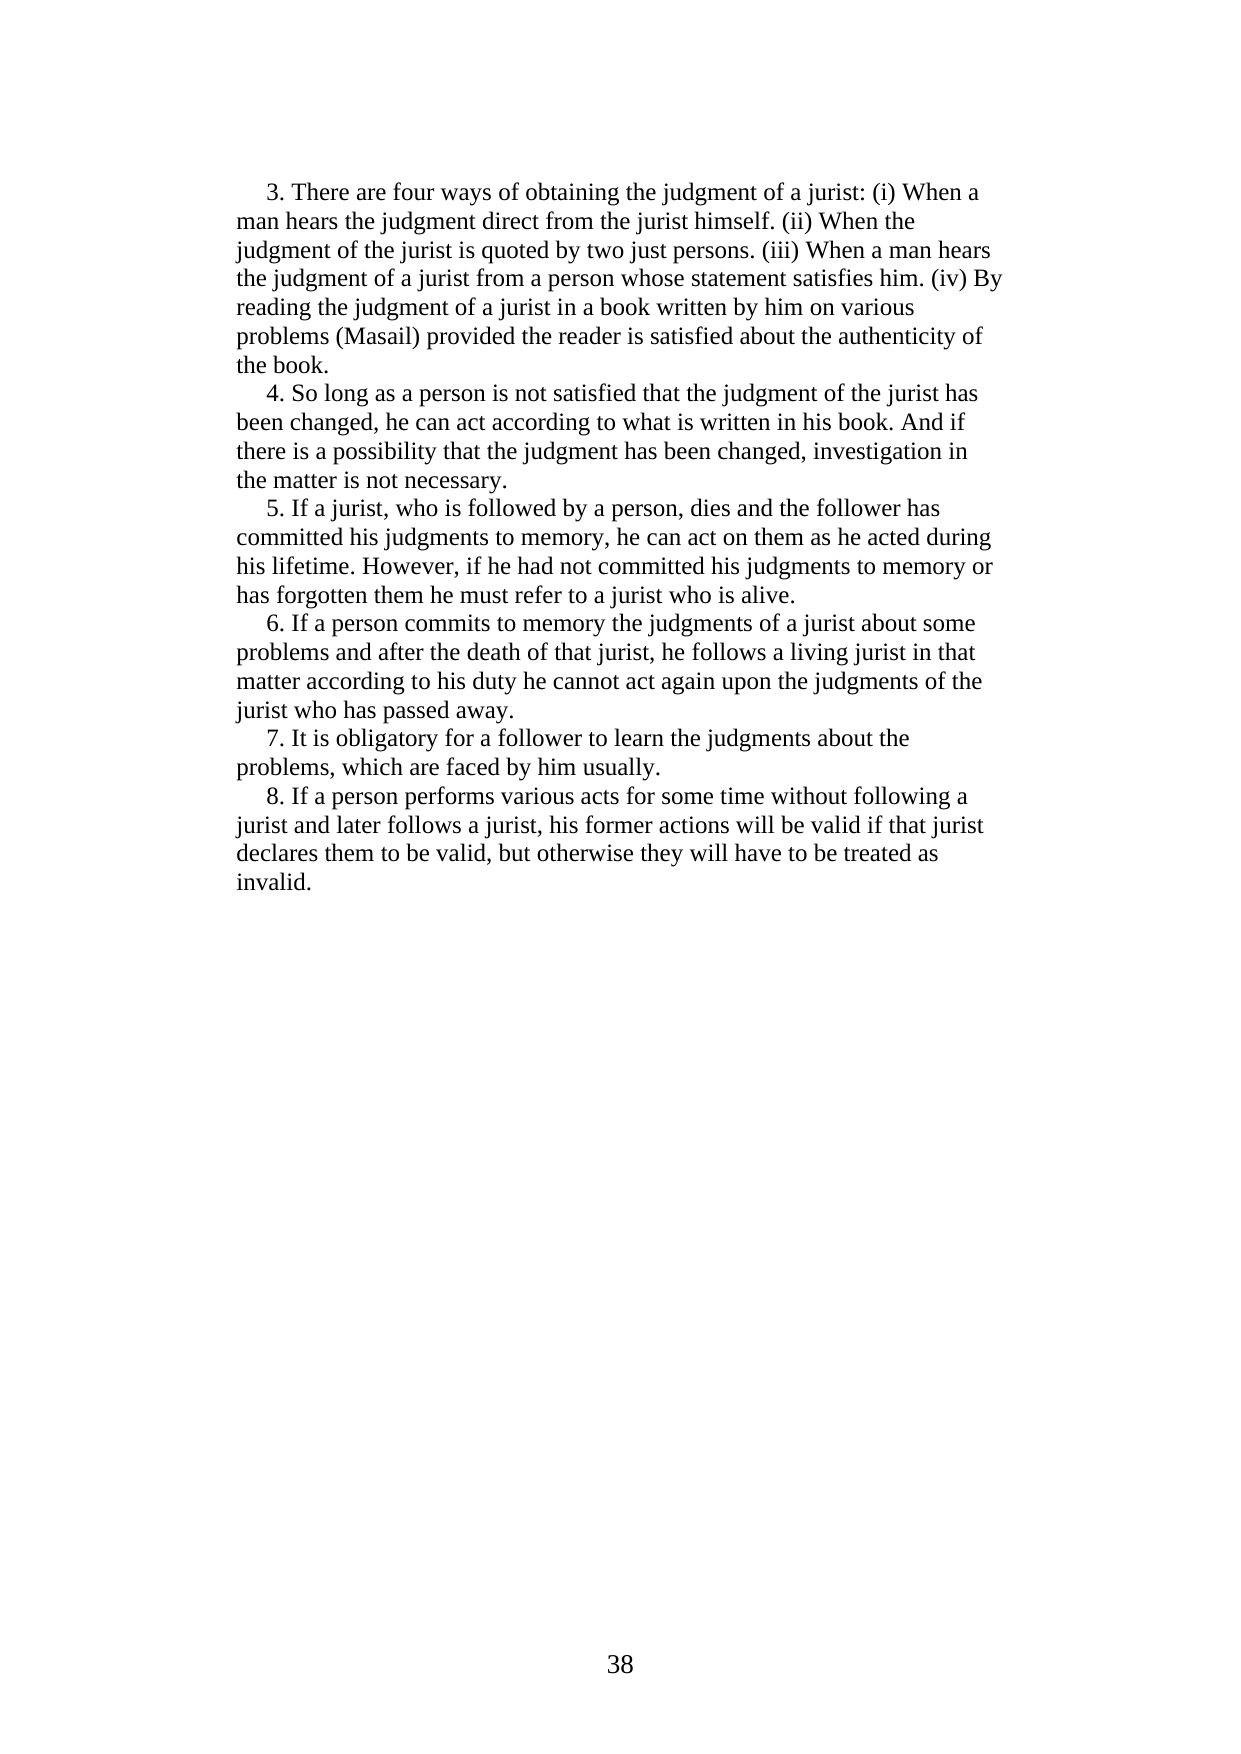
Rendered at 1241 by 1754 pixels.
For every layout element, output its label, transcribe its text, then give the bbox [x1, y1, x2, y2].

text 7. It is obligatory for a follower to learn the judgments about the problems, which are faced by him usually. [236, 723, 1004, 781]
text 4. So long as a person is not satisfied that the judgment of the jurist has been changed, he can act according to what is written in his book. And if there is a possibility that the judgment has been changed, investigation in the matter is not necessary. [236, 378, 1004, 493]
text 5. If a jurist, who is followed by a person, dies and the follower has committed his judgments to memory, he can act on them as he acted during his lifetime. However, if he had not committed his judgments to memory or has forgotten them he must refer to a jurist who is alive. [236, 493, 1004, 608]
text 6. If a person commits to memory the judgments of a jurist about some problems and after the death of that jurist, he follows a living jurist in that matter according to his duty he cannot act again upon the judgments of the jurist who has passed away. [236, 608, 1004, 723]
text 8. If a person performs various acts for some time without following a jurist and later follows a jurist, his former actions will be valid if that jurist declares them to be valid, but otherwise they will have to be treated as invalid. [236, 781, 1004, 896]
text 3. There are four ways of obtaining the judgment of a jurist: (i) When a man hears the judgment direct from the jurist himself. (ii) When the judgment of the jurist is quoted by two just persons. (iii) When a man hears the judgment of a jurist from a person whose statement satisfies him. (iv) By reading the judgment of a jurist in a book written by him on various problems (Masail) provided the reader is satisfied about the authenticity of the book. [236, 177, 1004, 378]
